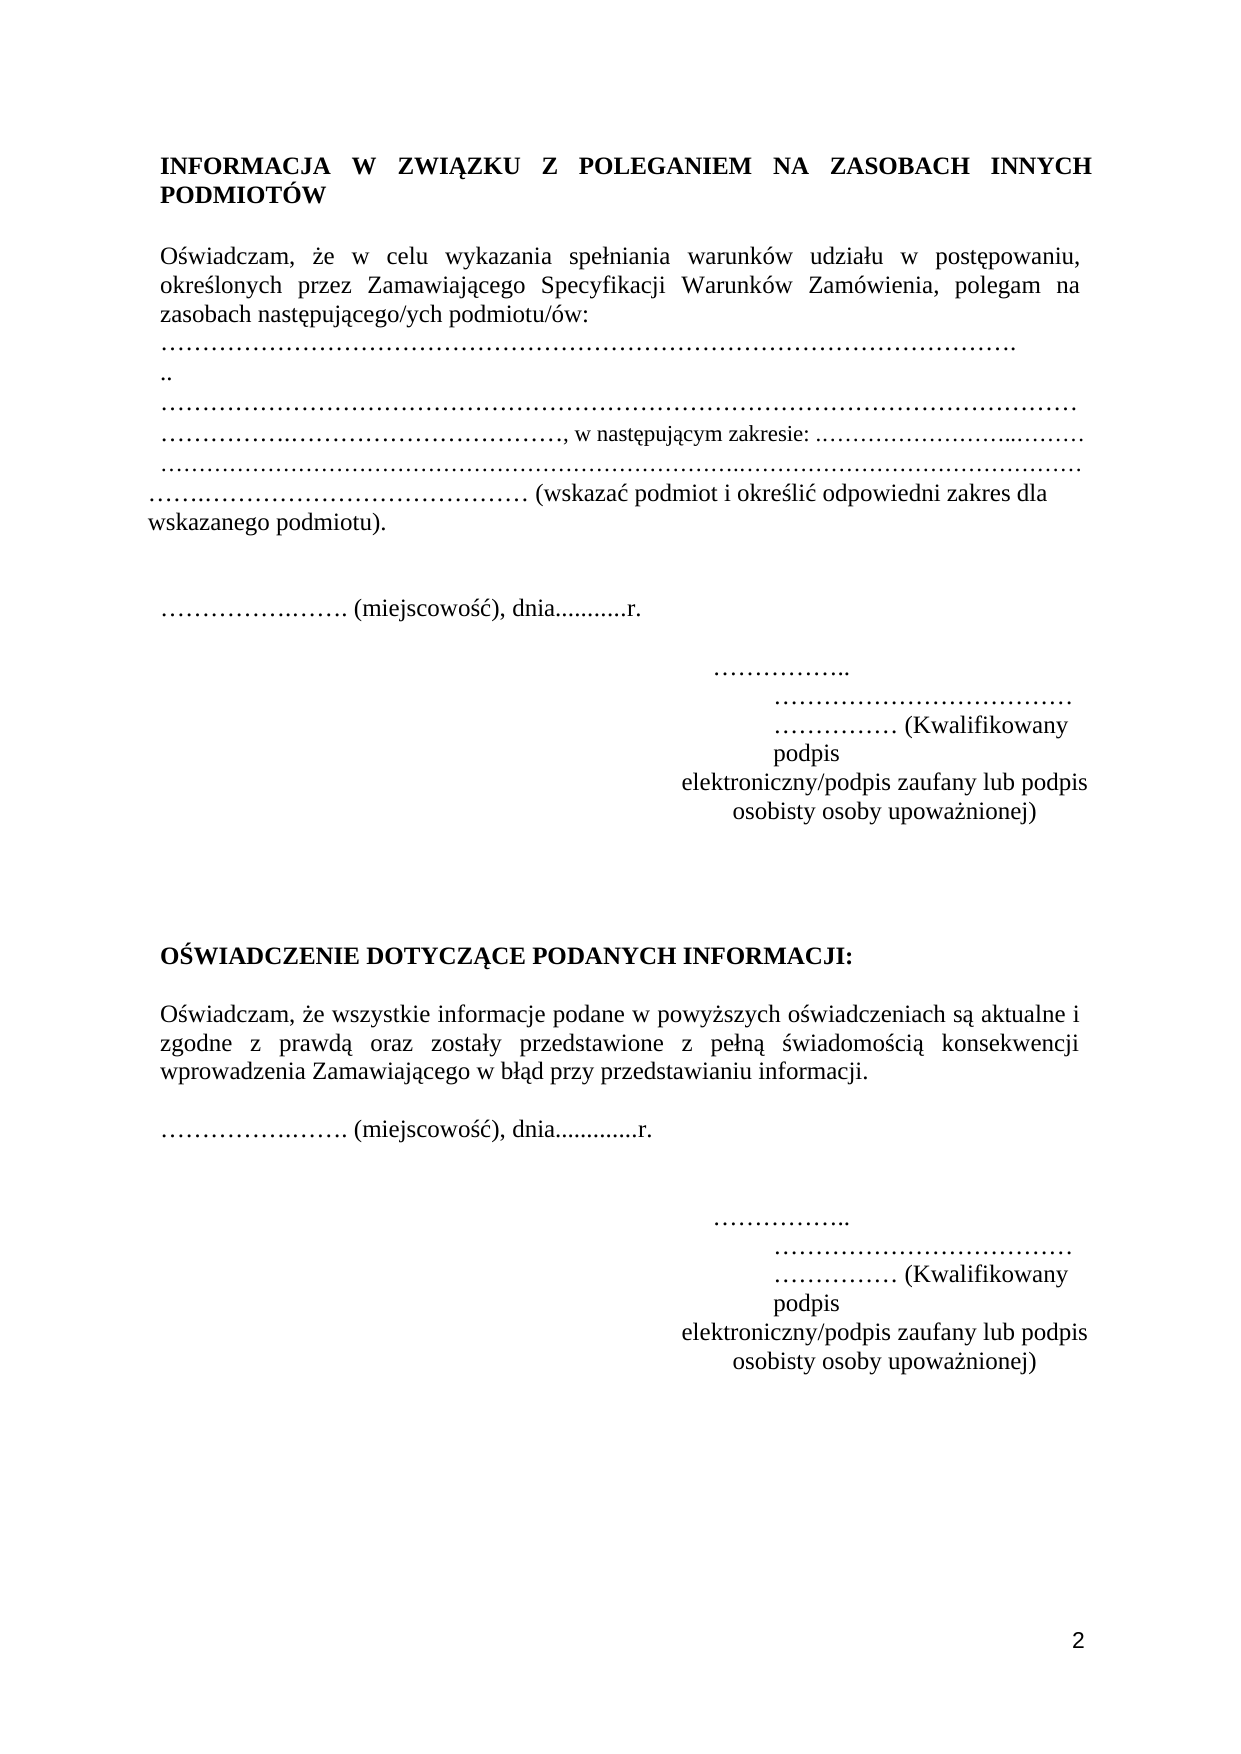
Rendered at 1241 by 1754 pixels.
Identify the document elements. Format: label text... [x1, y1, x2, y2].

text …….………………………………… (wskazać podmiot i określić odpowiedni zakres dla wskazanego podmiotu). [148, 478, 1093, 535]
text Oświadczam, że wszystkie informacje podane w powyższych oświadczeniach są aktualne i zgodne z prawdą oraz zostały przedstawione z pełną świadomością konsekwencji wprowadzenia Zamawiającego w błąd przy przedstawianiu informacji. [160, 999, 1080, 1085]
text ……………..…………………………………………… (Kwalifikowany podpis [712, 652, 1093, 767]
text ………………………………………………………………….……………………………………… [160, 447, 1093, 478]
text ……………..…………………………………………… (Kwalifikowany podpis [712, 1202, 1093, 1317]
text elektroniczny/podpis zaufany lub podpis osobisty osoby upoważnionej) [681, 767, 1093, 825]
text …………….……. (miejscowość), dnia r. [160, 1114, 1093, 1143]
text ..……………………………………………………………………………………………………………….……………………………, w następującym zakresie: .……………………..……… [160, 356, 1093, 447]
subtitle OŚWIADCZENIE DOTYCZĄCE PODANYCH INFORMACJI: [160, 941, 1093, 970]
text …………….……. (miejscowość), dnia r. [160, 593, 1093, 622]
text elektroniczny/podpis zaufany lub podpis osobisty osoby upoważnionej) [681, 1317, 1093, 1374]
text …………………………………………………………………………………………. [160, 327, 1080, 356]
text Oświadczam, że w celu wykazania spełniania warunków udziału w postępowaniu, określonych przez Zamawiającego Specyfikacji Warunków Zamówienia, polegam na zasobach następującego/ych podmiotu/ów: [160, 241, 1080, 327]
subtitle INFORMACJA W ZWIĄZKU Z POLEGANIEM NA ZASOBACH INNYCH PODMIOTÓW [160, 151, 1093, 209]
